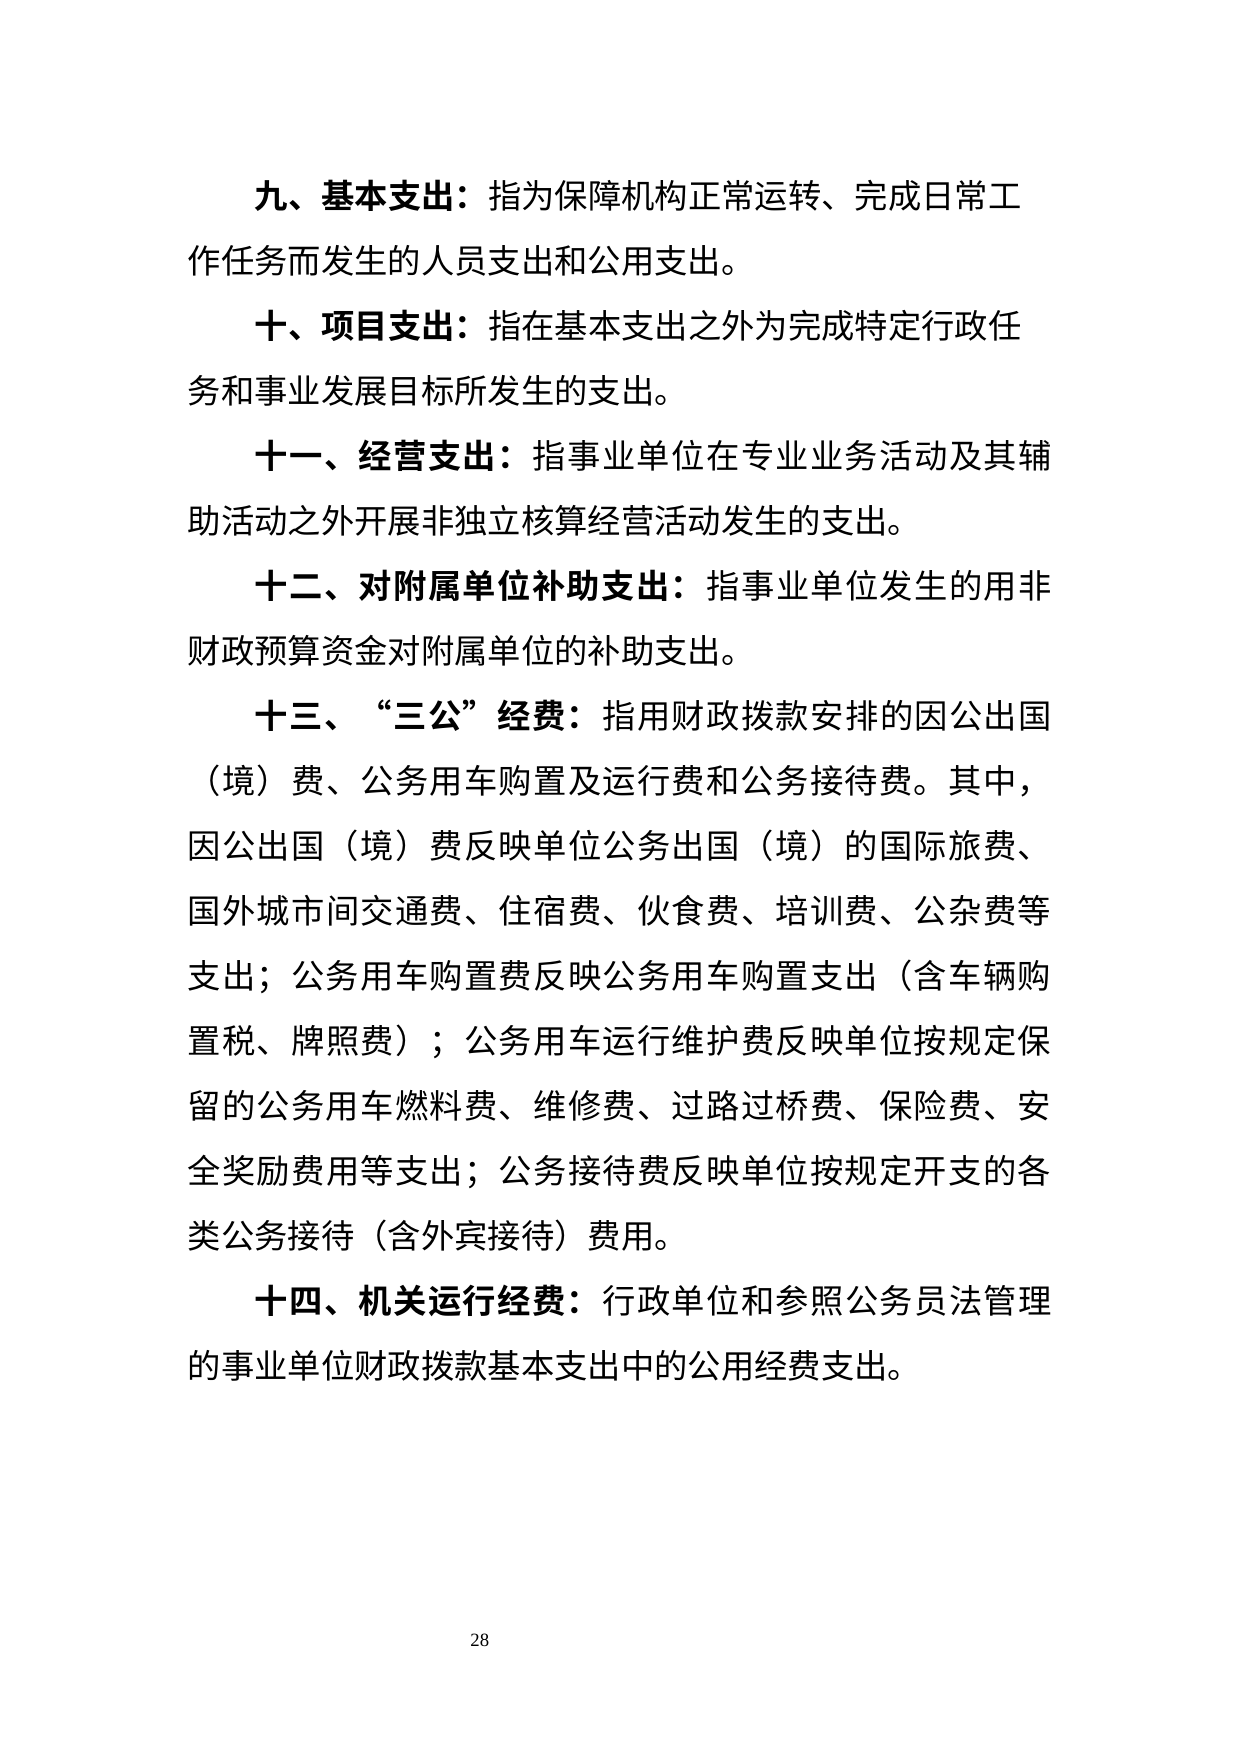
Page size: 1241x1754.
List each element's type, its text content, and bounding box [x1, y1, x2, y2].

text 十、项目支出：指在基本支出之外为完成特定行政任务和事业发展目标所发生的支出。 [187, 292, 1053, 422]
text 十一、经营支出：指事业单位在专业业务活动及其辅助活动之外开展非独立核算经营活动发生的支出。 [187, 422, 1053, 552]
text 十三、“三公”经费：指用财政拨款安排的因公出国（境）费、公务用车购置及运行费和公务接待费。其中，因公出国（境）费反映单位公务出国（境）的国际旅费、国外城市间交通费、住宿费、伙食费、培训费、公杂费等支出；公务用车购置费反映公务用车购置支出（含车辆购置税、牌照费）；公务用车运行维护费反映单位按规定保留的公务用车燃料费、维修费、过路过桥费、保险费、安全奖励费用等支出；公务接待费反映单位按规定开支的各类公务接待（含外宾接待）费用。 [187, 682, 1053, 1267]
text 十四、机关运行经费：行政单位和参照公务员法管理的事业单位财政拨款基本支出中的公用经费支出。 [187, 1267, 1053, 1397]
text 九、基本支出：指为保障机构正常运转、完成日常工作任务而发生的人员支出和公用支出。 [187, 162, 1053, 292]
text 十二、对附属单位补助支出：指事业单位发生的用非财政预算资金对附属单位的补助支出。 [187, 552, 1053, 682]
